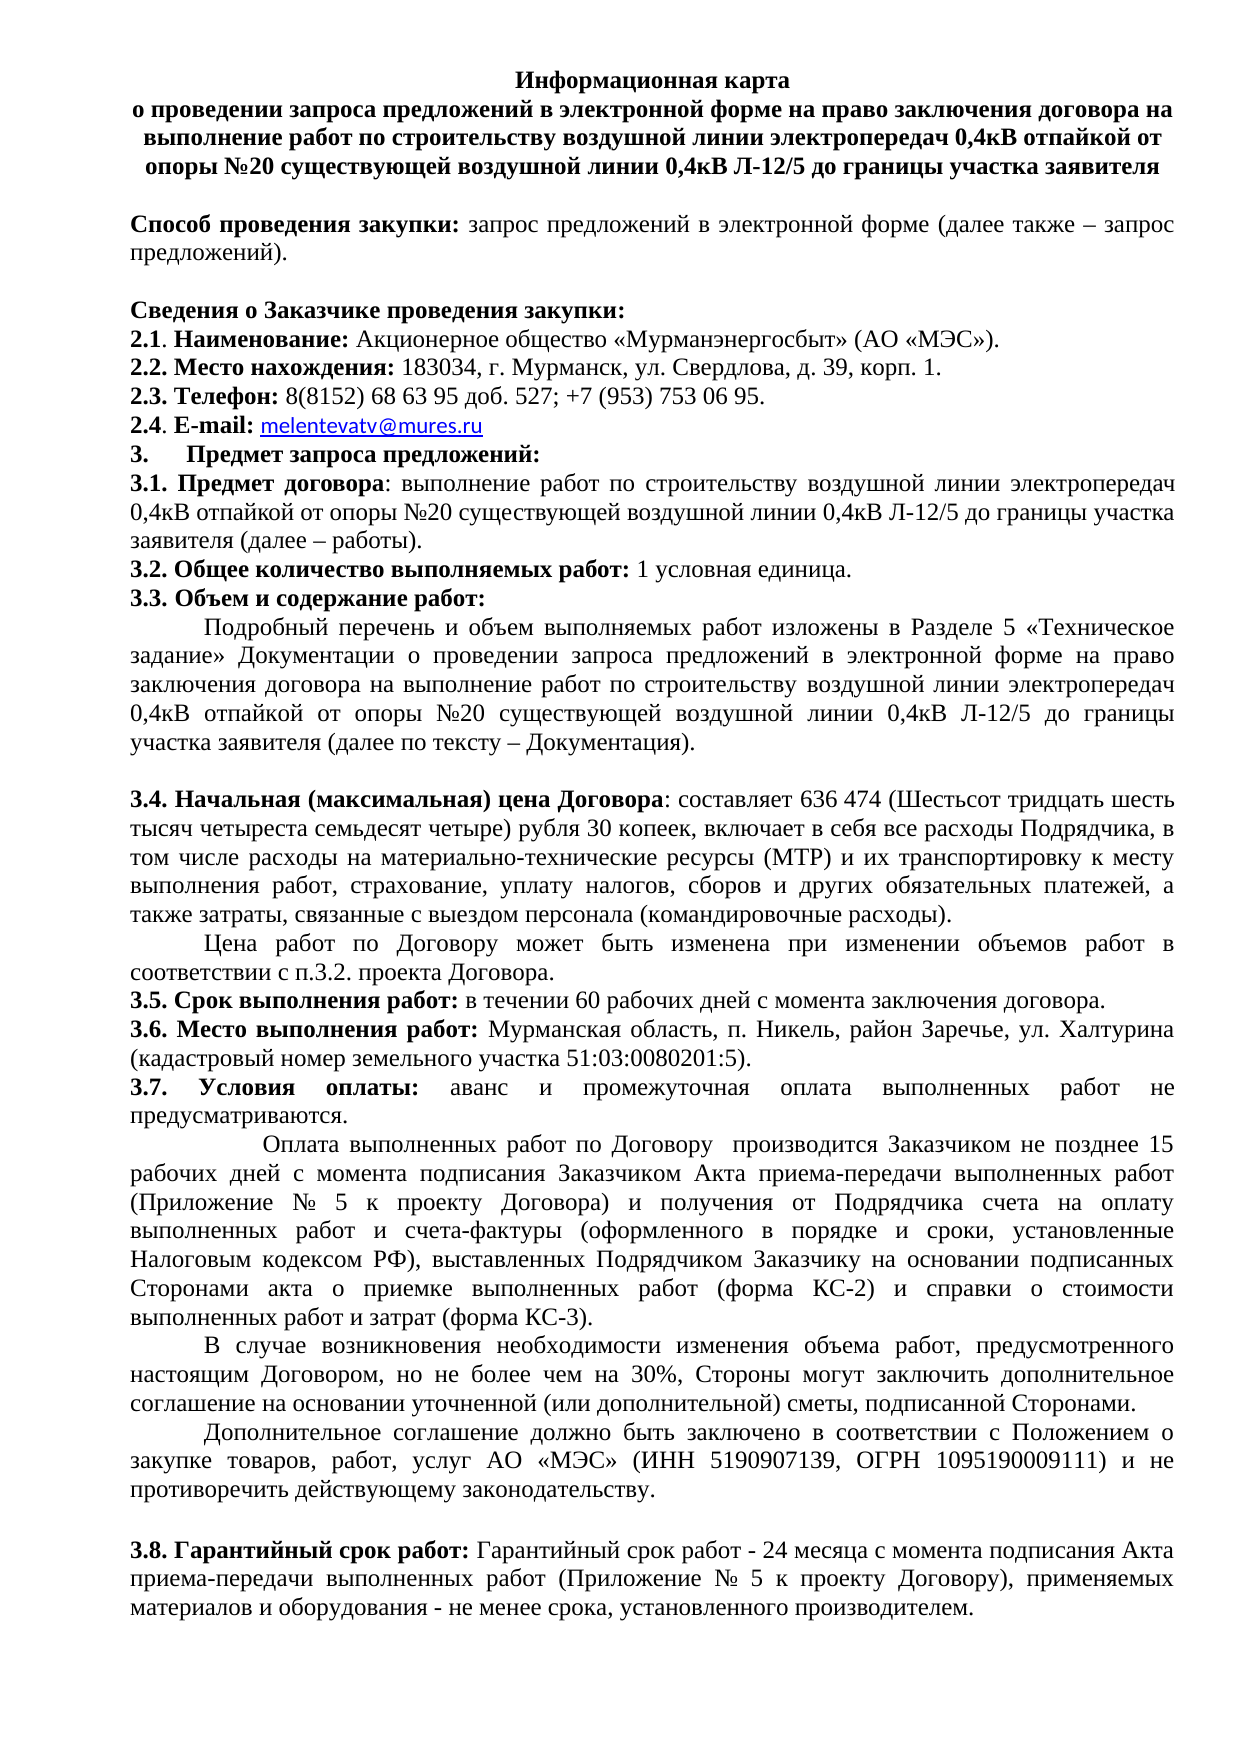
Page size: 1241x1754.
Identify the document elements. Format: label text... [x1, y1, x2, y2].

text 3.4. Начальная (максимальная) цена Договора: составляет 636 474 (Шестьсот тридцать шесть тысяч четыреста семьдесят четыре) рубля 30 копеек, включает в себя все расходы Подрядчика, в том числе расходы на материально-технические ресурсы (МТР) и их транспортировку к месту выполнения работ, страхование, уплату налогов, сборов и других обязательных платежей, а также затраты, связанные с выездом персонала (командировочные расходы). [130, 784, 1175, 928]
text о проведении запроса предложений в электронной форме на право заключения договора на выполнение работ по строительству воздушной линии электропередач 0,4кВ отпайкой от опоры №20 существующей воздушной линии 0,4кВ Л-12/5 до границы участка заявителя [130, 94, 1175, 180]
text 2.1. Наименование: Акционерное общество «Мурманэнергосбыт» (АО «МЭС»). [130, 324, 1175, 352]
text Информационная карта [130, 65, 1175, 94]
text 3.7. Условия оплаты: аванс и промежуточная оплата выполненных работ не предусматриваются. [130, 1072, 1175, 1129]
list Объем и содержание работ: [130, 583, 1175, 612]
text Способ проведения закупки: запрос предложений в электронной форме (далее также – запрос предложений). [130, 209, 1175, 266]
text В случае возникновения необходимости изменения объема работ, предусмотренного настоящим Договором, но не более чем на 30%, Стороны могут заключить дополнительное соглашение на основании уточненной (или дополнительной) сметы, подписанной Сторонами. [130, 1330, 1175, 1417]
text 3.8. Гарантийный срок работ: Гарантийный срок работ - 24 месяца с момента подписания Акта приема-передачи выполненных работ (Приложение № 5 к проекту Договору), применяемых материалов и оборудования - не менее срока, установленного производителем. [130, 1535, 1175, 1621]
text 2.4. Е-mail: melentevatv@mures.ru [130, 410, 1175, 439]
text Подробный перечень и объем выполняемых работ изложены в Разделе 5 «Техническое задание» Документации о проведении запроса предложений в электронной форме на право заключения договора на выполнение работ по строительству воздушной линии электропередач 0,4кВ отпайкой от опоры №20 существующей воздушной линии 0,4кВ Л-12/5 до границы участка заявителя (далее по тексту – Документация). [130, 612, 1175, 755]
text Оплата выполненных работ по Договору производится Заказчиком не позднее 15 рабочих дней с момента подписания Заказчиком Акта приема-передачи выполненных работ (Приложение № 5 к проекту Договора) и получения от Подрядчика счета на оплату выполненных работ и счета-фактуры (оформленного в порядке и сроки, установленные Налоговым кодексом РФ), выставленных Подрядчиком Заказчику на основании подписанных Сторонами акта о приемке выполненных работ (форма КС-2) и справки о стоимости выполненных работ и затрат (форма КС-3). [130, 1129, 1175, 1330]
text 3.6. Место выполнения работ: Мурманская область, п. Никель, район Заречье, ул. Халтурина (кадастровый номер земельного участка 51:03:0080201:5). [130, 1014, 1175, 1072]
text Цена работ по Договору может быть изменена при изменении объемов работ в соответствии с п.3.2. проекта Договора. [130, 928, 1175, 985]
text 3.1. Предмет договора: выполнение работ по строительству воздушной линии электропередач 0,4кВ отпайкой от опоры №20 существующей воздушной линии 0,4кВ Л-12/5 до границы участка заявителя (далее – работы). [130, 468, 1175, 554]
text 3. Предмет запроса предложений: [130, 439, 1175, 468]
text Сведения о Заказчике проведения закупки: [130, 295, 1175, 324]
text 3.5. Срок выполнения работ: в течении 60 рабочих дней с момента заключения договора. [130, 985, 1175, 1014]
text 3.2. Общее количество выполняемых работ: 1 условная единица. [130, 554, 1175, 583]
text Дополнительное соглашение должно быть заключено в соответствии с Положением о закупке товаров, работ, услуг АО «МЭС» (ИНН 5190907139, ОГРН 1095190009111) и не противоречить действующему законодательству. [130, 1417, 1175, 1503]
text 2.3. Телефон: 8(8152) 68 63 95 доб. 527; +7 (953) 753 06 95. [130, 381, 1175, 410]
text 2.2. Место нахождения: 183034, г. Мурманск, ул. Свердлова, д. 39, корп. 1. [130, 352, 1175, 381]
